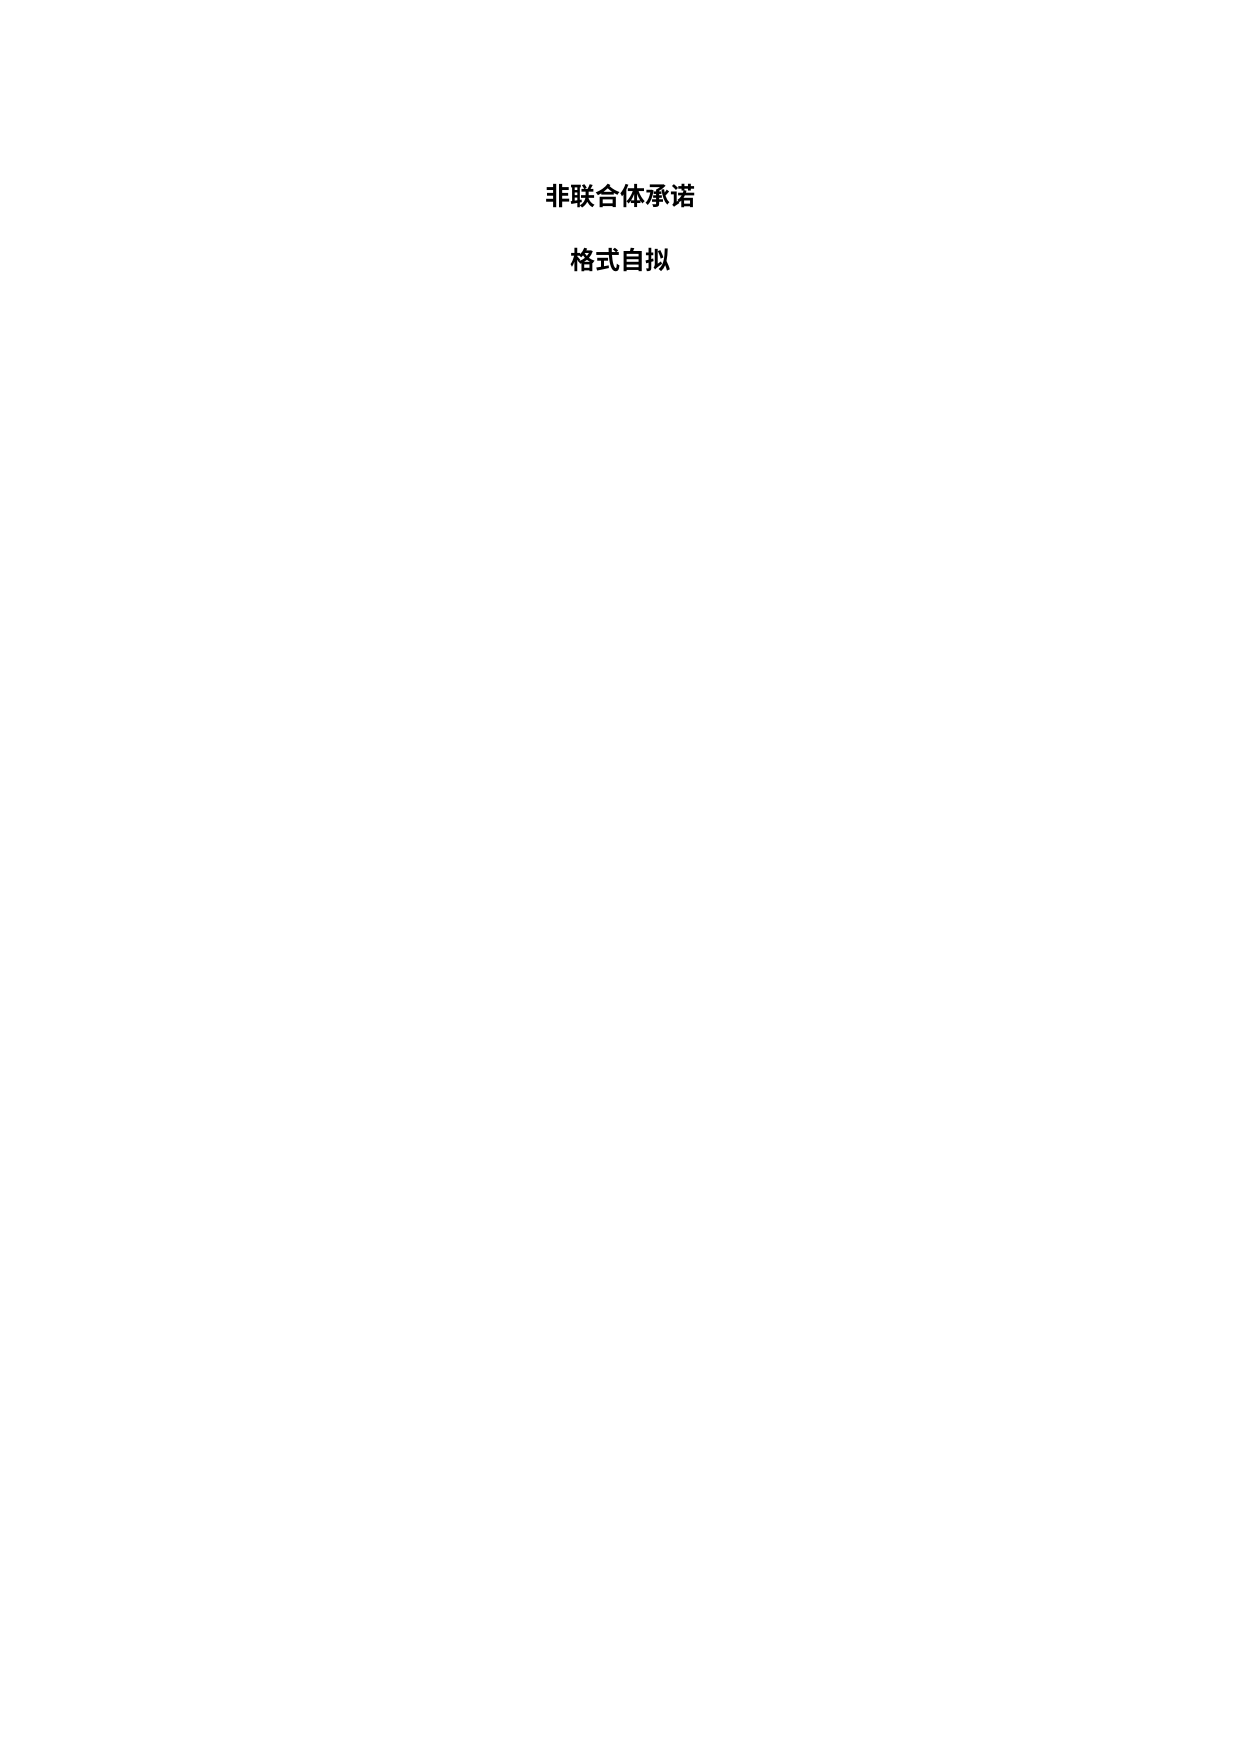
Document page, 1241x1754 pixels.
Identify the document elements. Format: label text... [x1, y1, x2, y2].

text 格式自拟 [187, 227, 1053, 292]
text 非联合体承诺 [187, 162, 1053, 227]
